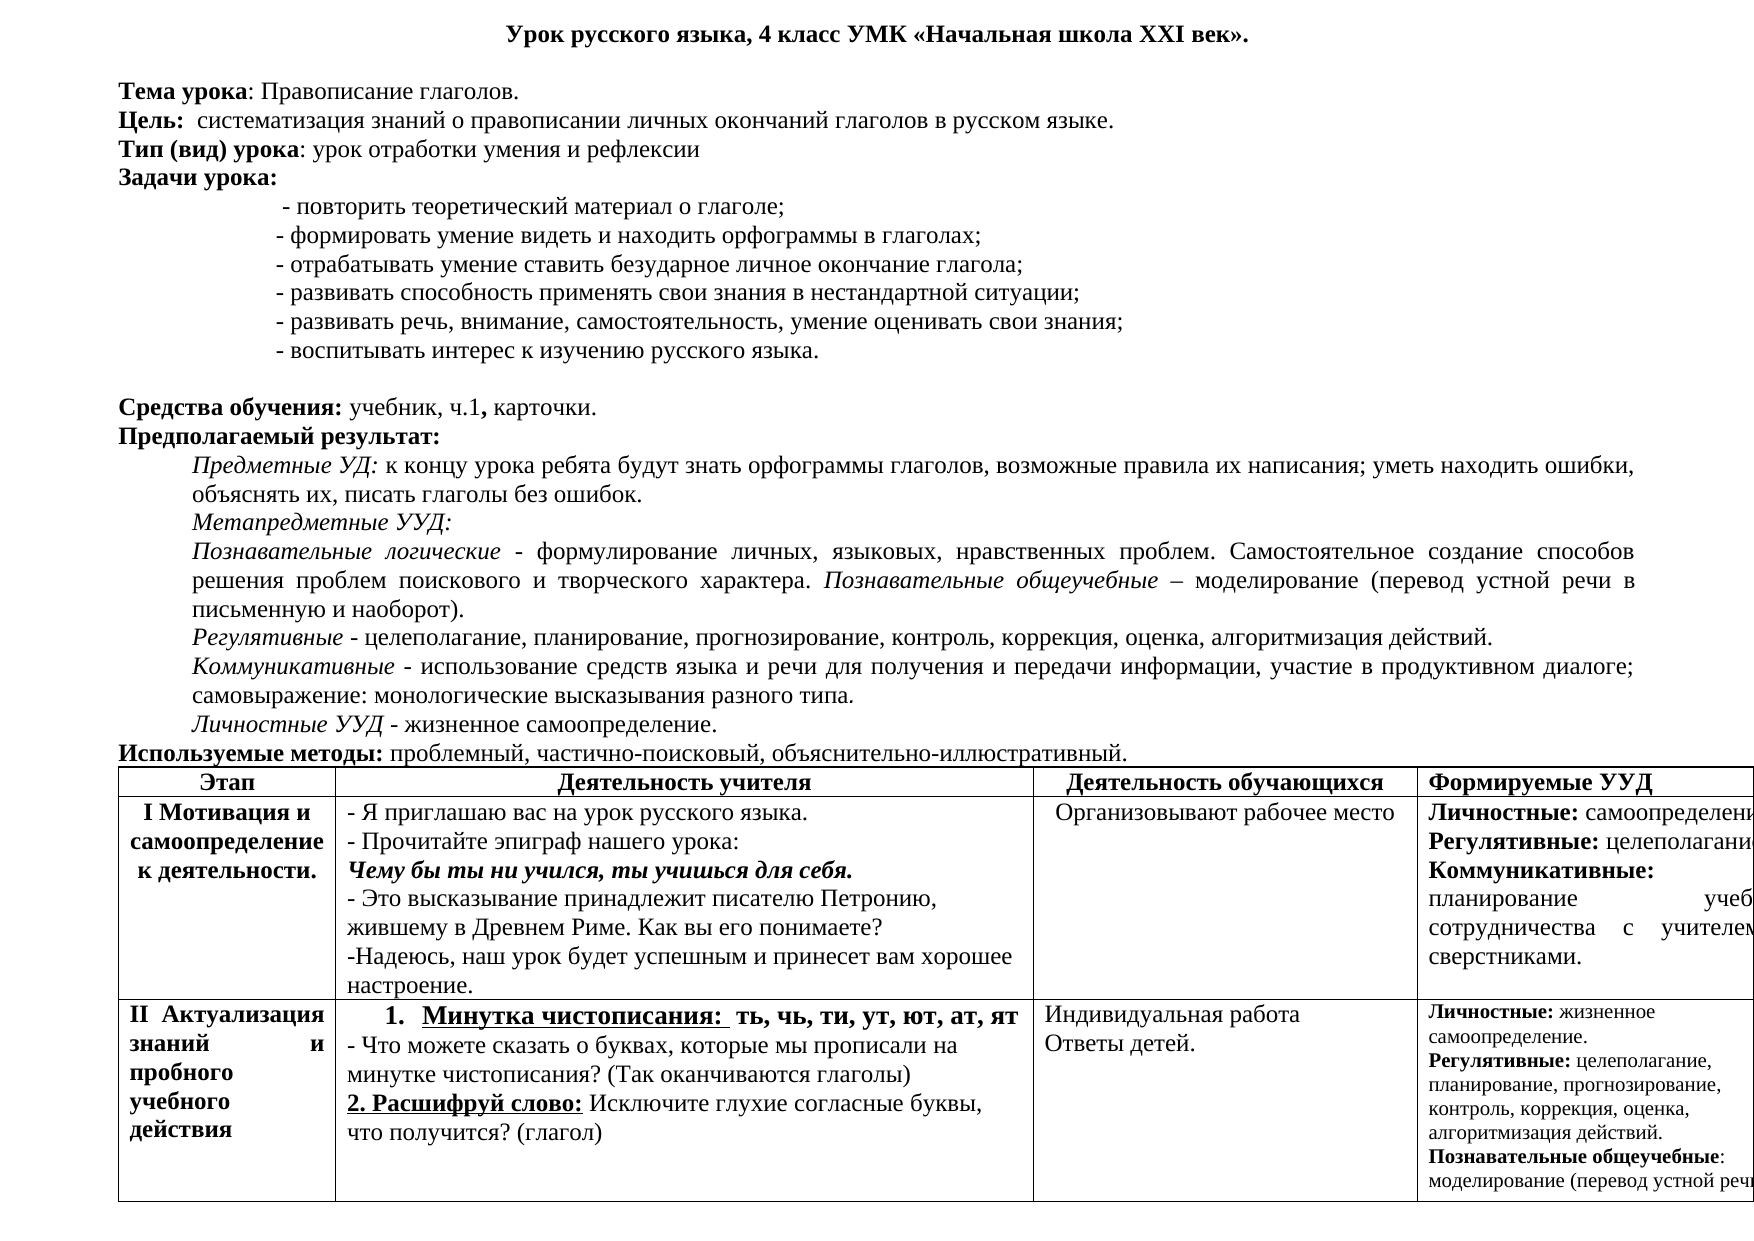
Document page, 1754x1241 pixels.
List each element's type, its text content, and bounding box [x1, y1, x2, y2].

text Предполагаемый результат: [118, 421, 1636, 450]
text Цель: систематизация знаний о правописании личных окончаний глаголов в русском языке. [43, 105, 1636, 134]
text - развивать способность применять свои знания в нестандартной ситуации; [207, 277, 1636, 306]
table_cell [336, 1000, 1033, 1201]
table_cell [1034, 1000, 1417, 1201]
table_cell - Я приглашаю вас на урок русского языка. - Прочитайте эпиграф нашего урока: Чему бы ты ни учился, ты учишься для себя. - Это высказывание принадлежит писателю Петронию, жившему в Древнем Риме. Как вы его понимаете? -Надеюсь, наш урок будет успешным и принесет вам хорошее настроение. [336, 797, 1033, 998]
text Метапредметные УУД: [192, 507, 1636, 536]
table_cell Организовывают рабочее место [1034, 797, 1417, 998]
text Познавательные логические - формулирование личных, языковых, нравственных проблем. Самостоятельное создание способов решения проблем поискового и творческого характера. Познавательные общеучебные – моделирование (перевод устной речи в письменную и наоборот). [192, 536, 1636, 622]
text Тип (вид) урока: урок отработки умения и рефлексии [43, 134, 1636, 162]
table_header Деятельность учителя [336, 768, 1033, 796]
text - развивать речь, внимание, самостоятельность, умение оценивать свои знания; [207, 306, 1636, 335]
table_header Формируемые УУД [1418, 768, 1753, 796]
table_header Этап [119, 768, 335, 796]
table_header Деятельность обучающихся [1034, 768, 1417, 796]
text Задачи урока: [43, 162, 1636, 191]
text - отрабатывать умение ставить безударное личное окончание глагола; [207, 249, 1636, 277]
table_cell Личностные: самоопределение; Регулятивные: целеполагание; Коммуникативные: планирование учебного сотрудничества с учителем и сверстниками. [1418, 797, 1753, 998]
text Коммуникативные - использование средств языка и речи для получения и передачи информации, участие в продуктивном диалоге; самовыражение: монологические высказывания разного типа. [192, 651, 1636, 709]
table_cell I Мотивация и самоопределение к деятельности. [119, 797, 335, 998]
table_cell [1418, 1000, 1753, 1201]
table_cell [119, 1000, 335, 1201]
text Регулятивные - целеполагание, планирование, прогнозирование, контроль, коррекция, оценка, алгоритмизация действий. [192, 622, 1636, 651]
text - формировать умение видеть и находить орфограммы в глаголах; [207, 220, 1636, 249]
text Тема урока: Правописание глаголов. [43, 76, 1636, 105]
text Урок русского языка, 4 класс УМК «Начальная школа XXI век». [43, 19, 1636, 47]
text - воспитывать интерес к изучению русского языка. [207, 335, 1636, 364]
text Предметные УД: к концу урока ребята будут знать орфограммы глаголов, возможные правила их написания; уметь находить ошибки, объяснять их, писать глаголы без ошибок. [192, 450, 1636, 507]
text Личностные УУД - жизненное самоопределение. [192, 709, 1636, 738]
text Средства обучения: учебник, ч.1, карточки. [118, 392, 1636, 421]
text - повторить теоретический материал о глаголе; [207, 191, 1636, 220]
text Используемые методы: проблемный, частично-поисковый, объяснительно-иллюстративный. [118, 738, 1636, 766]
